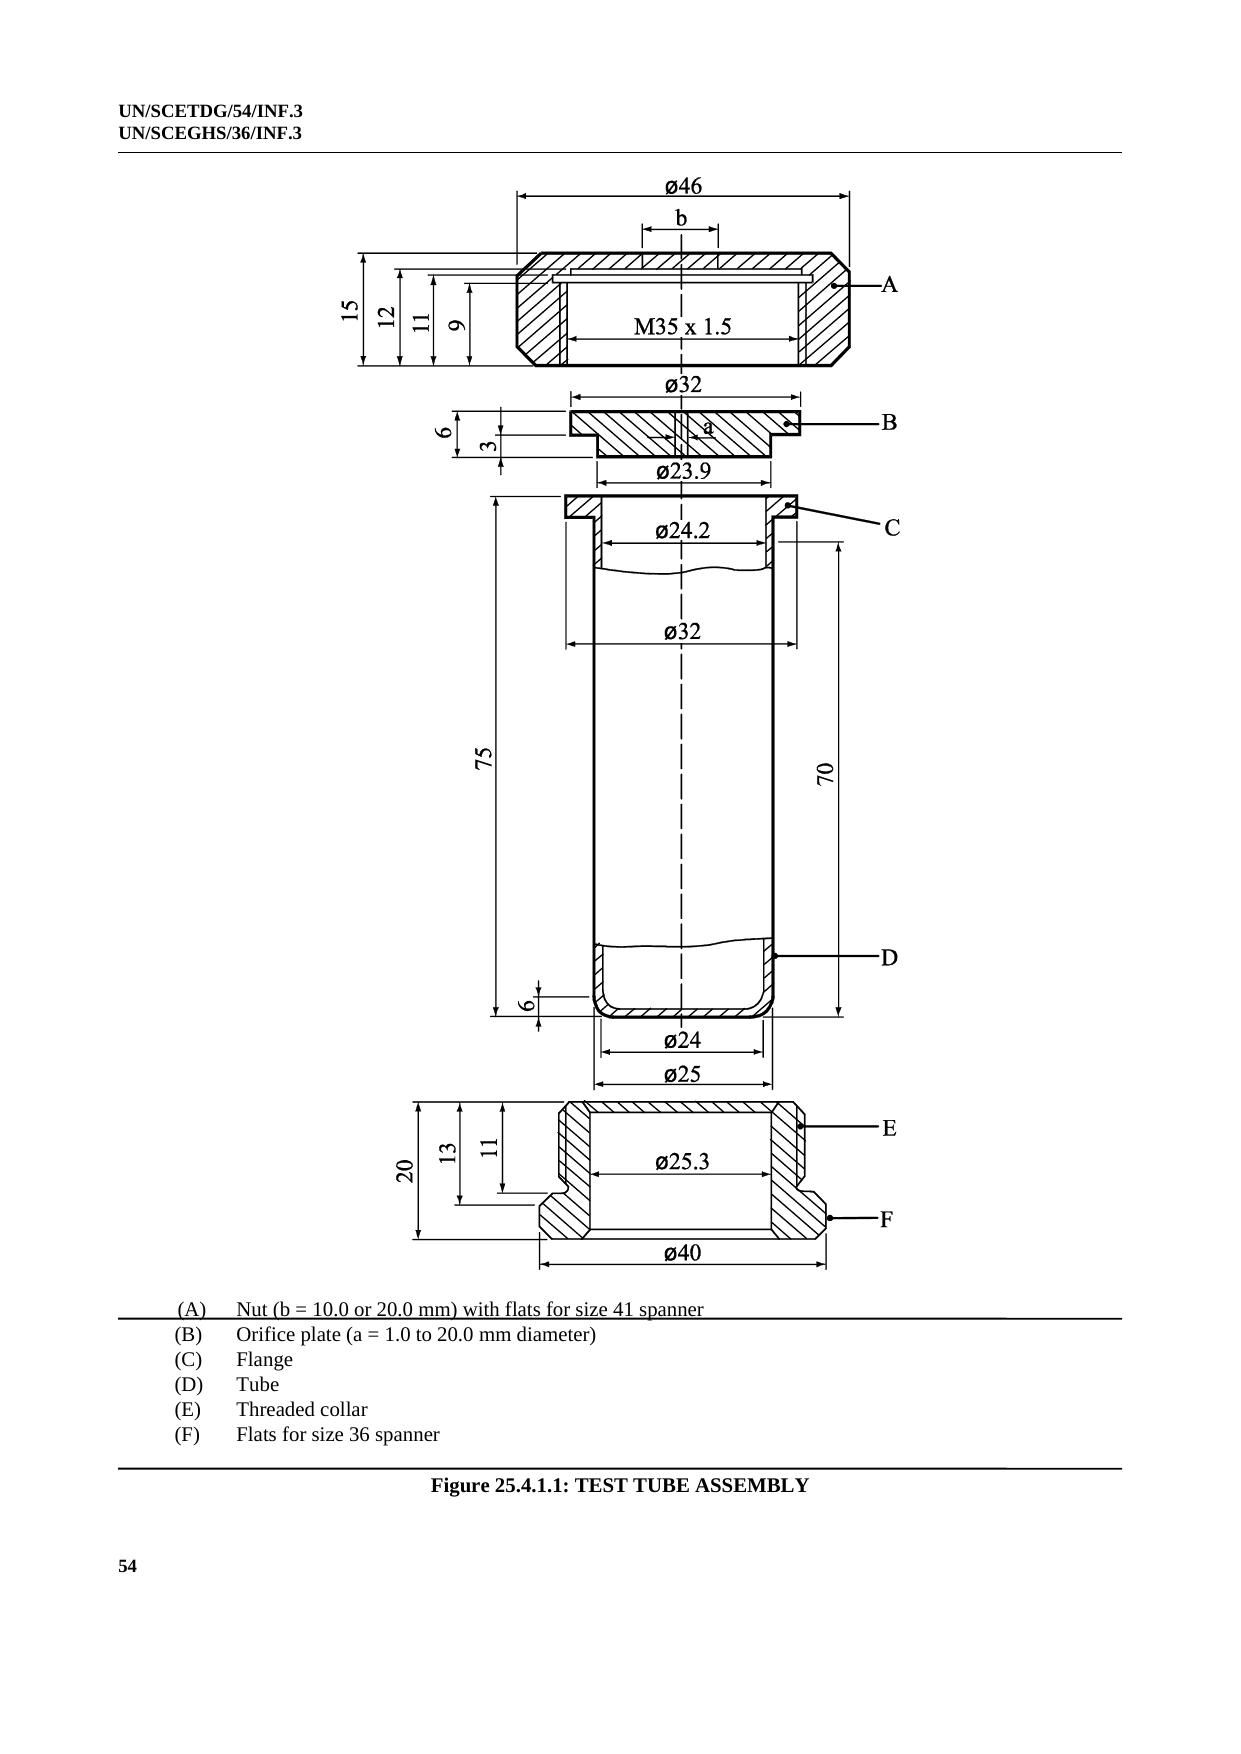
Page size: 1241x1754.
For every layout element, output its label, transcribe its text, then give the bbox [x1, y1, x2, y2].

list (F) Flats for size 36 spanner [118, 1421, 1122, 1446]
list (D) Tube [118, 1371, 1122, 1396]
list Figure 25.4.1.1: TEST TUBE ASSEMBLY [118, 1472, 1122, 1497]
list (B) Orifice plate (a = 1.0 to 20.0 mm diameter) [118, 1321, 1122, 1346]
list (E) Threaded collar [118, 1396, 1122, 1421]
list (A) Nut (b = 10.0 or 20.0 mm) with flats for size 41 spanner [118, 1296, 1122, 1317]
list (C) Flange [118, 1346, 1122, 1371]
